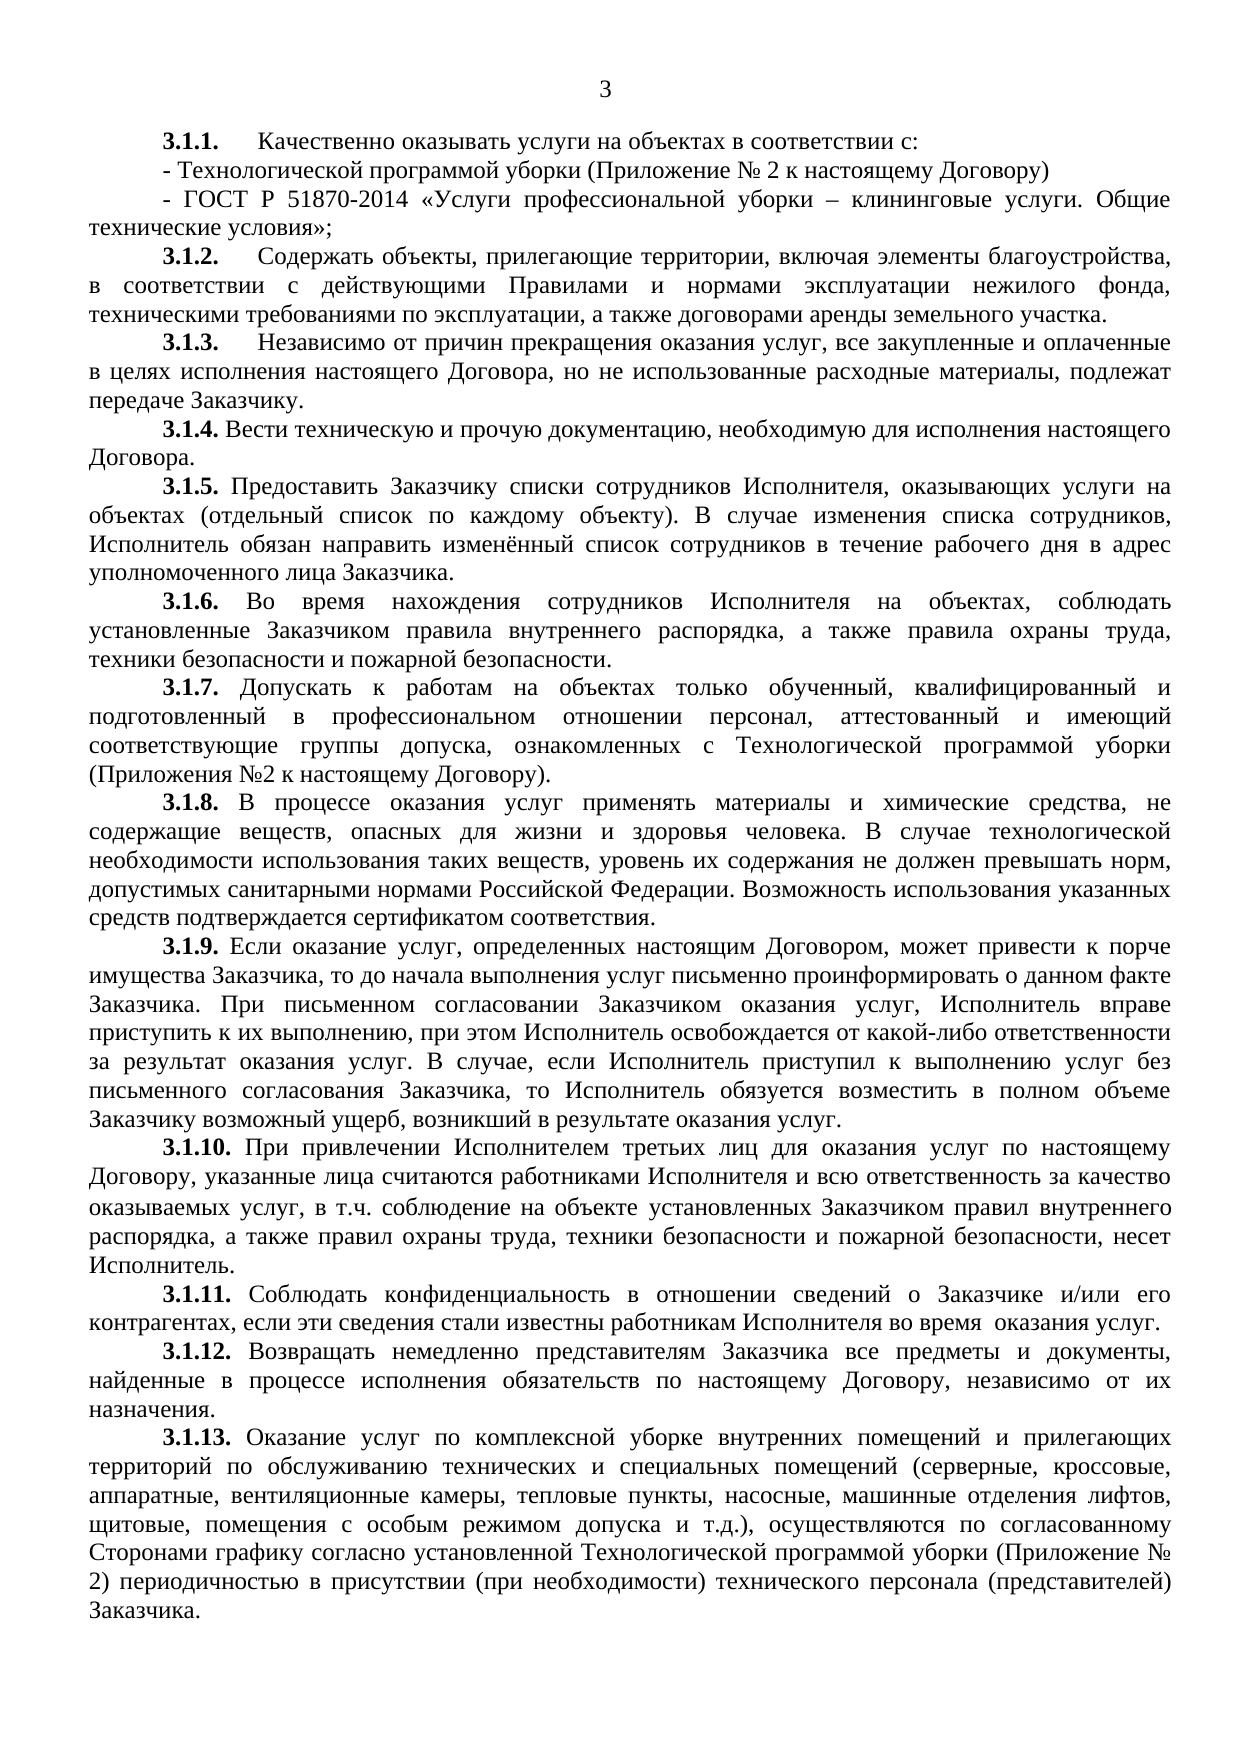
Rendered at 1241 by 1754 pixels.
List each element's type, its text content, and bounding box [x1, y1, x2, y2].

text 3.1.4. Вести техническую и прочую документацию, необходимую для исполнения настоящего Договора. [89, 414, 1172, 471]
text 3.1.7. Допускать к работам на объектах только обученный, квалифицированный и подготовленный в профессиональном отношении персонал, аттестованный и имеющий соответствующие группы допуска, ознакомленных с Технологической программой уборки (Приложения №2 к настоящему Договору). [89, 672, 1172, 787]
list 3.1.1. Качественно оказывать услуги на объектах в соответствии с: [89, 126, 1172, 155]
text 3.1.5. Предоставить Заказчику списки сотрудников Исполнителя, оказывающих услуги на объектах (отдельный список по каждому объекту). В случае изменения списка сотрудников, Исполнитель обязан направить изменённый список сотрудников в течение рабочего дня в адрес уполномоченного лица Заказчика. [89, 471, 1172, 586]
text 3.1.8. В процессе оказания услуг применять материалы и химические средства, не содержащие веществ, опасных для жизни и здоровья человека. В случае технологической необходимости использования таких веществ, уровень их содержания не должен превышать норм, допустимых санитарными нормами Российской Федерации. Возможность использования указанных средств подтверждается сертификатом соответствия. [89, 787, 1172, 931]
text 3.1.12. Возвращать немедленно представителям Заказчика все предметы и документы, найденные в процессе исполнения обязательств по настоящему Договору, независимо от их назначения. [89, 1336, 1172, 1422]
text 3.1.10. При привлечении Исполнителем третьих лиц для оказания услуг по настоящему Договору, указанные лица считаются работниками Исполнителя и всю ответственность за качество оказываемых услуг, в т.ч. соблюдение на объекте установленных Заказчиком правил внутреннего распорядка, а также правил охраны труда, техники безопасности и пожарной безопасности, несет Исполнитель. [89, 1132, 1172, 1279]
text 3.1.6. Во время нахождения сотрудников Исполнителя на объектах, соблюдать установленные Заказчиком правила внутреннего распорядка, а также правила охраны труда, техники безопасности и пожарной безопасности. [89, 586, 1172, 672]
text 3.1.13. Оказание услуг по комплексной уборке внутренних помещений и прилегающих территорий по обслуживанию технических и специальных помещений (серверные, кроссовые, аппаратные, вентиляционные камеры, тепловые пункты, насосные, машинные отделения лифтов, щитовые, помещения с особым режимом допуска и т.д.), осуществляются по согласованному Сторонами графику согласно установленной Технологической программой уборки (Приложение № 2) периодичностью в присутствии (при необходимости) технического персонала (представителей) Заказчика. [89, 1422, 1172, 1624]
text 3.1.9. Если оказание услуг, определенных настоящим Договором, может привести к порче имущества Заказчика, то до начала выполнения услуг письменно проинформировать о данном факте Заказчика. При письменном согласовании Заказчиком оказания услуг, Исполнитель вправе приступить к их выполнению, при этом Исполнитель освобождается от какой-либо ответственности за результат оказания услуг. В случае, если Исполнитель приступил к выполнению услуг без письменного согласования Заказчика, то Исполнитель обязуется возместить в полном объеме Заказчику возможный ущерб, возникший в результате оказания услуг. [89, 931, 1172, 1132]
text 3.1.3. Независимо от причин прекращения оказания услуг, все закупленные и оплаченные в целях исполнения настоящего Договора, но не использованные расходные материалы, подлежат передаче Заказчику. [89, 327, 1172, 414]
text - Технологической программой уборки (Приложение № 2 к настоящему Договору) [89, 155, 1172, 184]
text 3.1.11. Соблюдать конфиденциальность в отношении сведений о Заказчике и/или его контрагентах, если эти сведения стали известны работникам Исполнителя во время оказания услуг. [89, 1279, 1172, 1336]
text - ГОСТ Р 51870-2014 «Услуги профессиональной уборки – клининговые услуги. Общие технические условия»; [89, 184, 1172, 241]
text 3.1.2. Содержать объекты, прилегающие территории, включая элементы благоустройства, в соответствии с действующими Правилами и нормами эксплуатации нежилого фонда, техническими требованиями по эксплуатации, а также договорами аренды земельного участка. [89, 241, 1172, 327]
